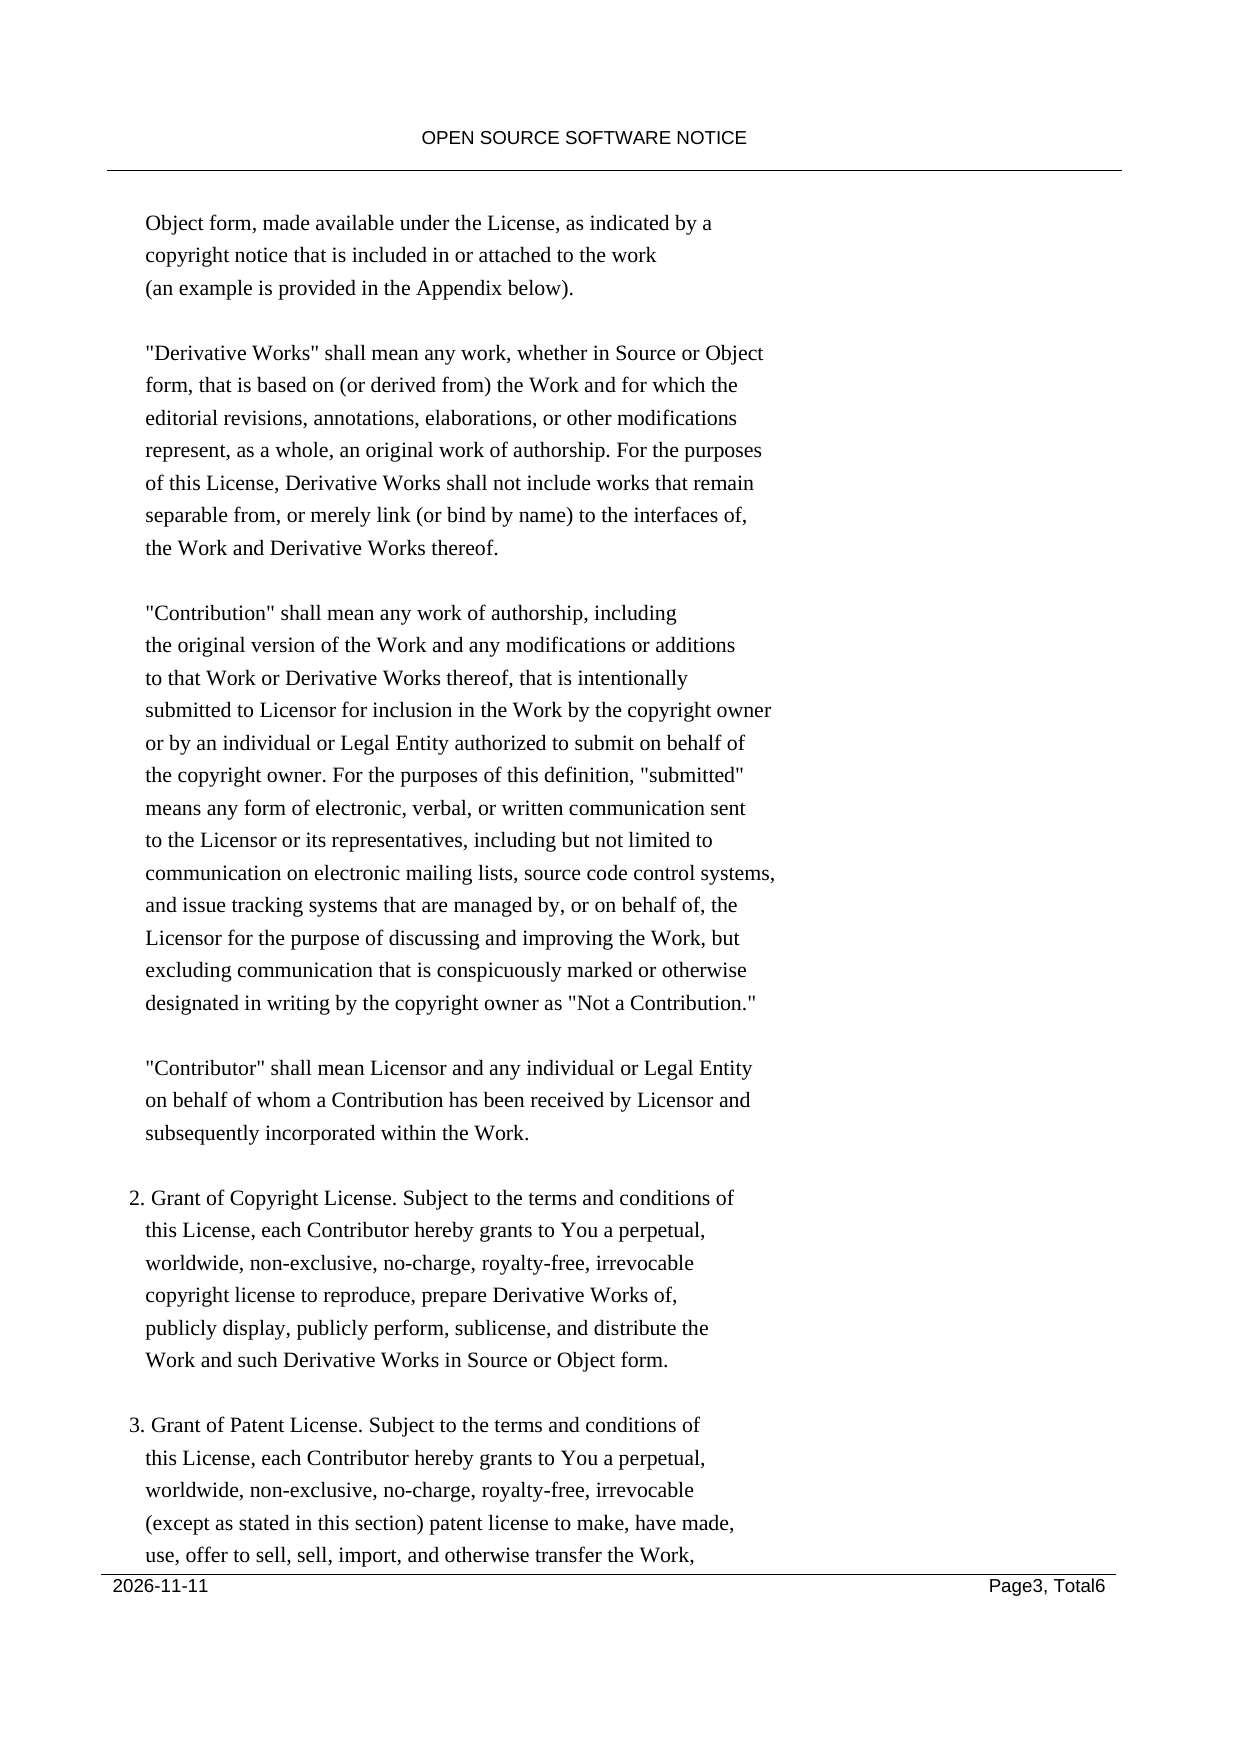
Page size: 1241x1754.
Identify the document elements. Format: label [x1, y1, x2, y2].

text [112, 206, 1128, 1571]
